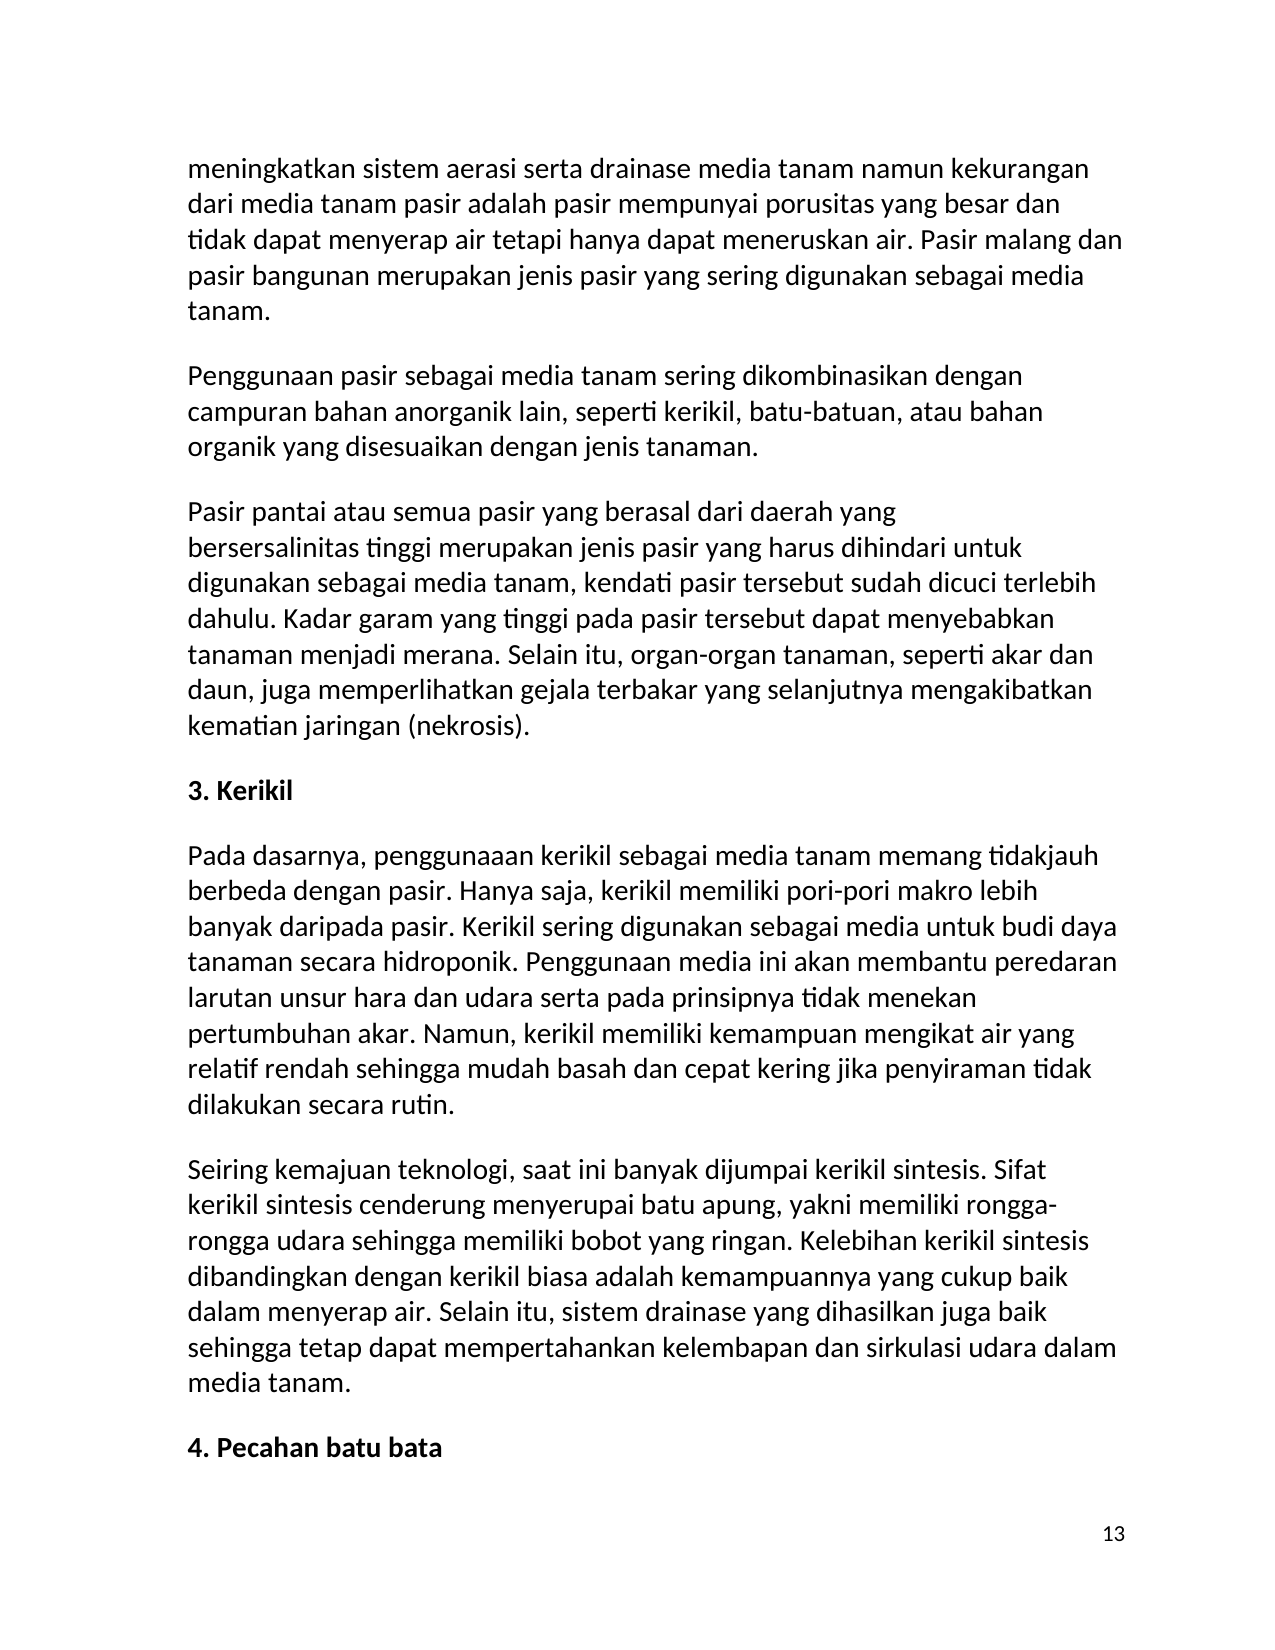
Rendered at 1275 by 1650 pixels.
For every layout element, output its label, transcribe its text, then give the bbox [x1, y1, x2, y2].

text Pada dasarnya, penggunaaan kerikil sebagai media tanam memang tidakjauh berbeda dengan pasir. Hanya saja, kerikil memiliki pori-pori makro lebih banyak daripada pasir. Kerikil sering digunakan sebagai media untuk budi daya tanaman secara hidroponik. Penggunaan media ini akan membantu peredaran larutan unsur hara dan udara serta pada prinsipnya tidak menekan pertumbuhan akar. Namun, kerikil memiliki kemampuan mengikat air yang relatif rendah sehingga mudah basah dan cepat kering jika penyiraman tidak dilakukan secara rutin. [187, 837, 1125, 1122]
text 3. Kerikil [187, 772, 1125, 807]
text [187, 150, 1125, 328]
text Penggunaan pasir sebagai media tanam sering dikombinasikan dengan campuran bahan anorganik lain, seperti kerikil, batu-batuan, atau bahan organik yang disesuaikan dengan jenis tanaman. [187, 357, 1125, 464]
text Pasir pantai atau semua pasir yang berasal dari daerah yang bersersalinitas tinggi merupakan jenis pasir yang harus dihindari untuk digunakan sebagai media tanam, kendati pasir tersebut sudah dicuci terlebih dahulu. Kadar garam yang tinggi pada pasir tersebut dapat menyebabkan tanaman menjadi merana. Selain itu, organ-organ tanaman, seperti akar dan daun, juga memperlihatkan gejala terbakar yang selanjutnya mengakibatkan kematian jaringan (nekrosis). [187, 493, 1125, 743]
text 4. Pecahan batu bata [187, 1429, 1125, 1465]
text Seiring kemajuan teknologi, saat ini banyak dijumpai kerikil sintesis. Sifat kerikil sintesis cenderung menyerupai batu apung, yakni memiliki rongga-rongga udara sehingga memiliki bobot yang ringan. Kelebihan kerikil sintesis dibandingkan dengan kerikil biasa adalah kemampuannya yang cukup baik dalam menyerap air. Selain itu, sistem drainase yang dihasilkan juga baik sehingga tetap dapat mempertahankan kelembapan dan sirkulasi udara dalam media tanam. [187, 1151, 1125, 1400]
